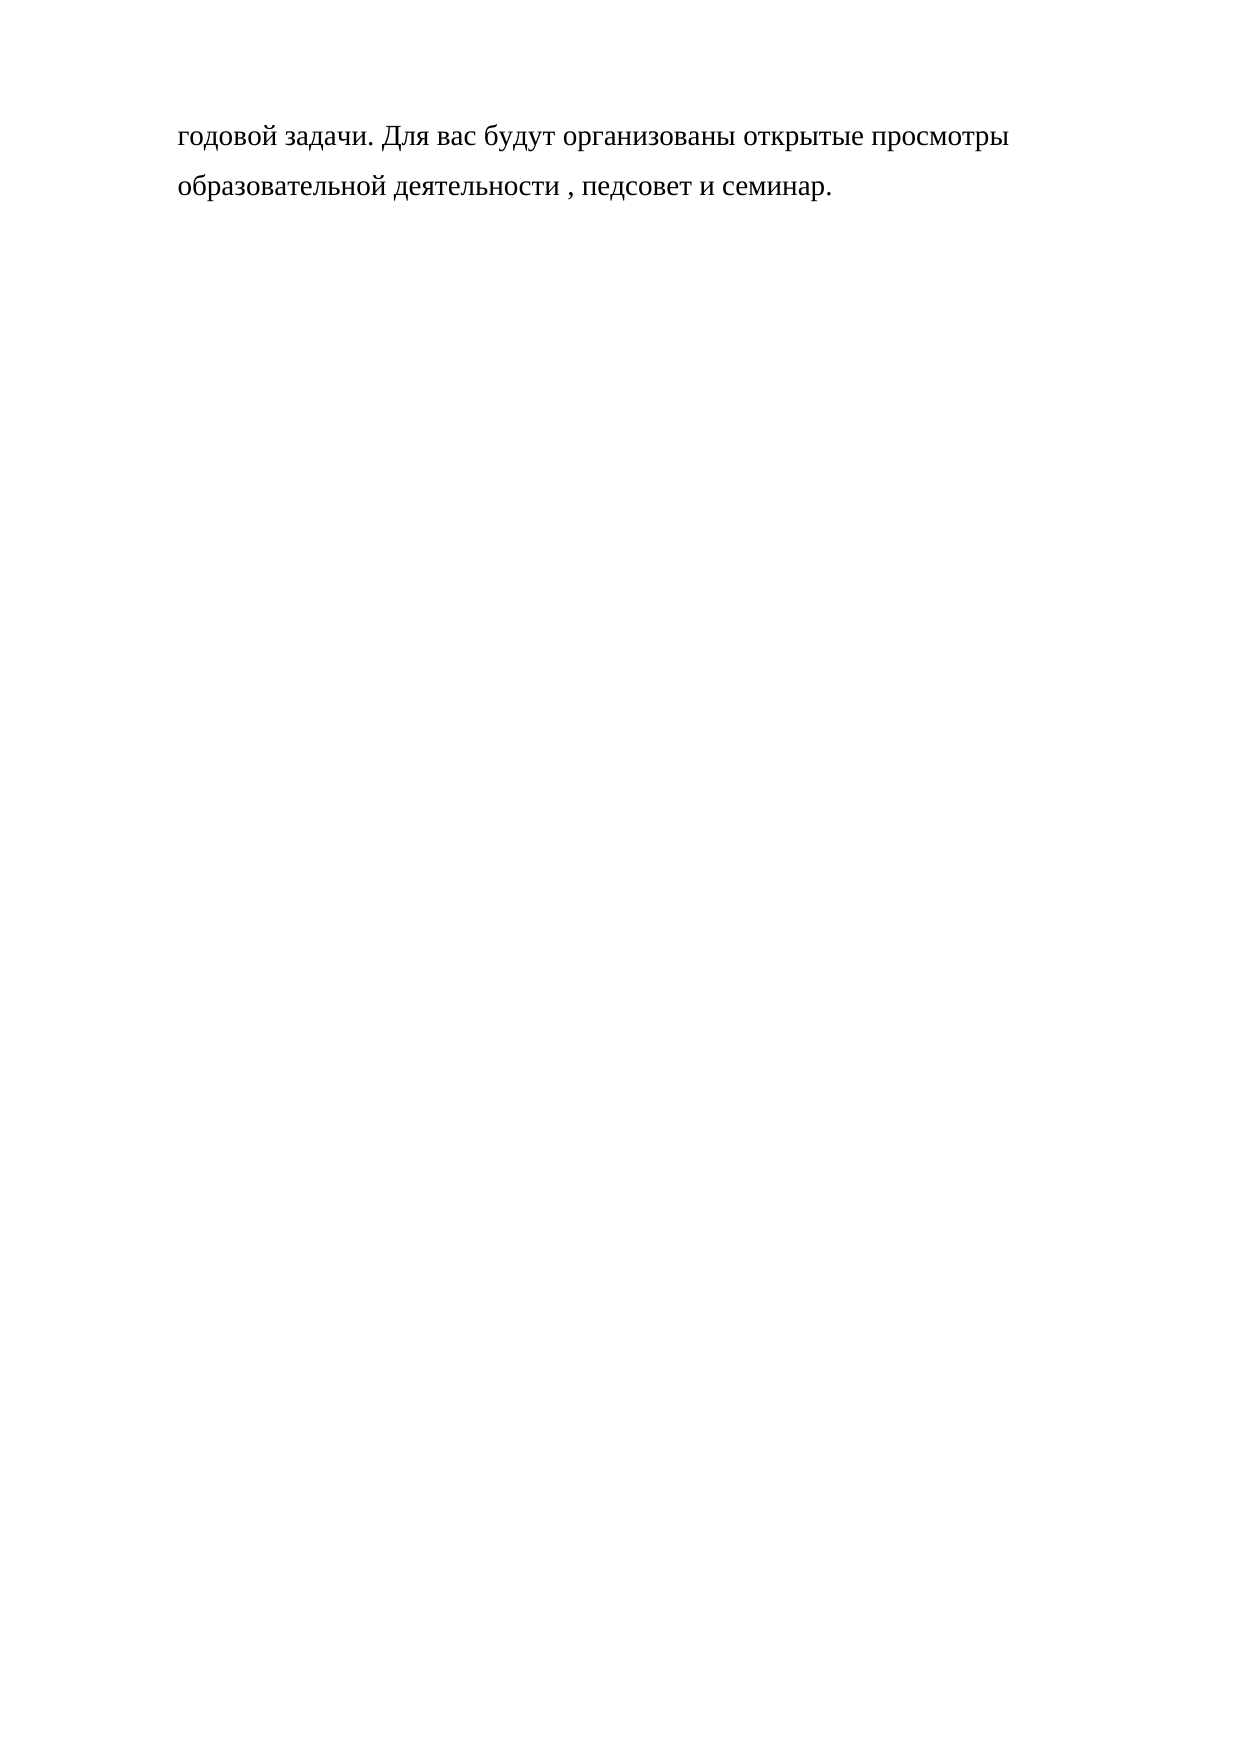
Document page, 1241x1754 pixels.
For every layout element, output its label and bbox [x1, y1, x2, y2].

text [177, 118, 1152, 202]
